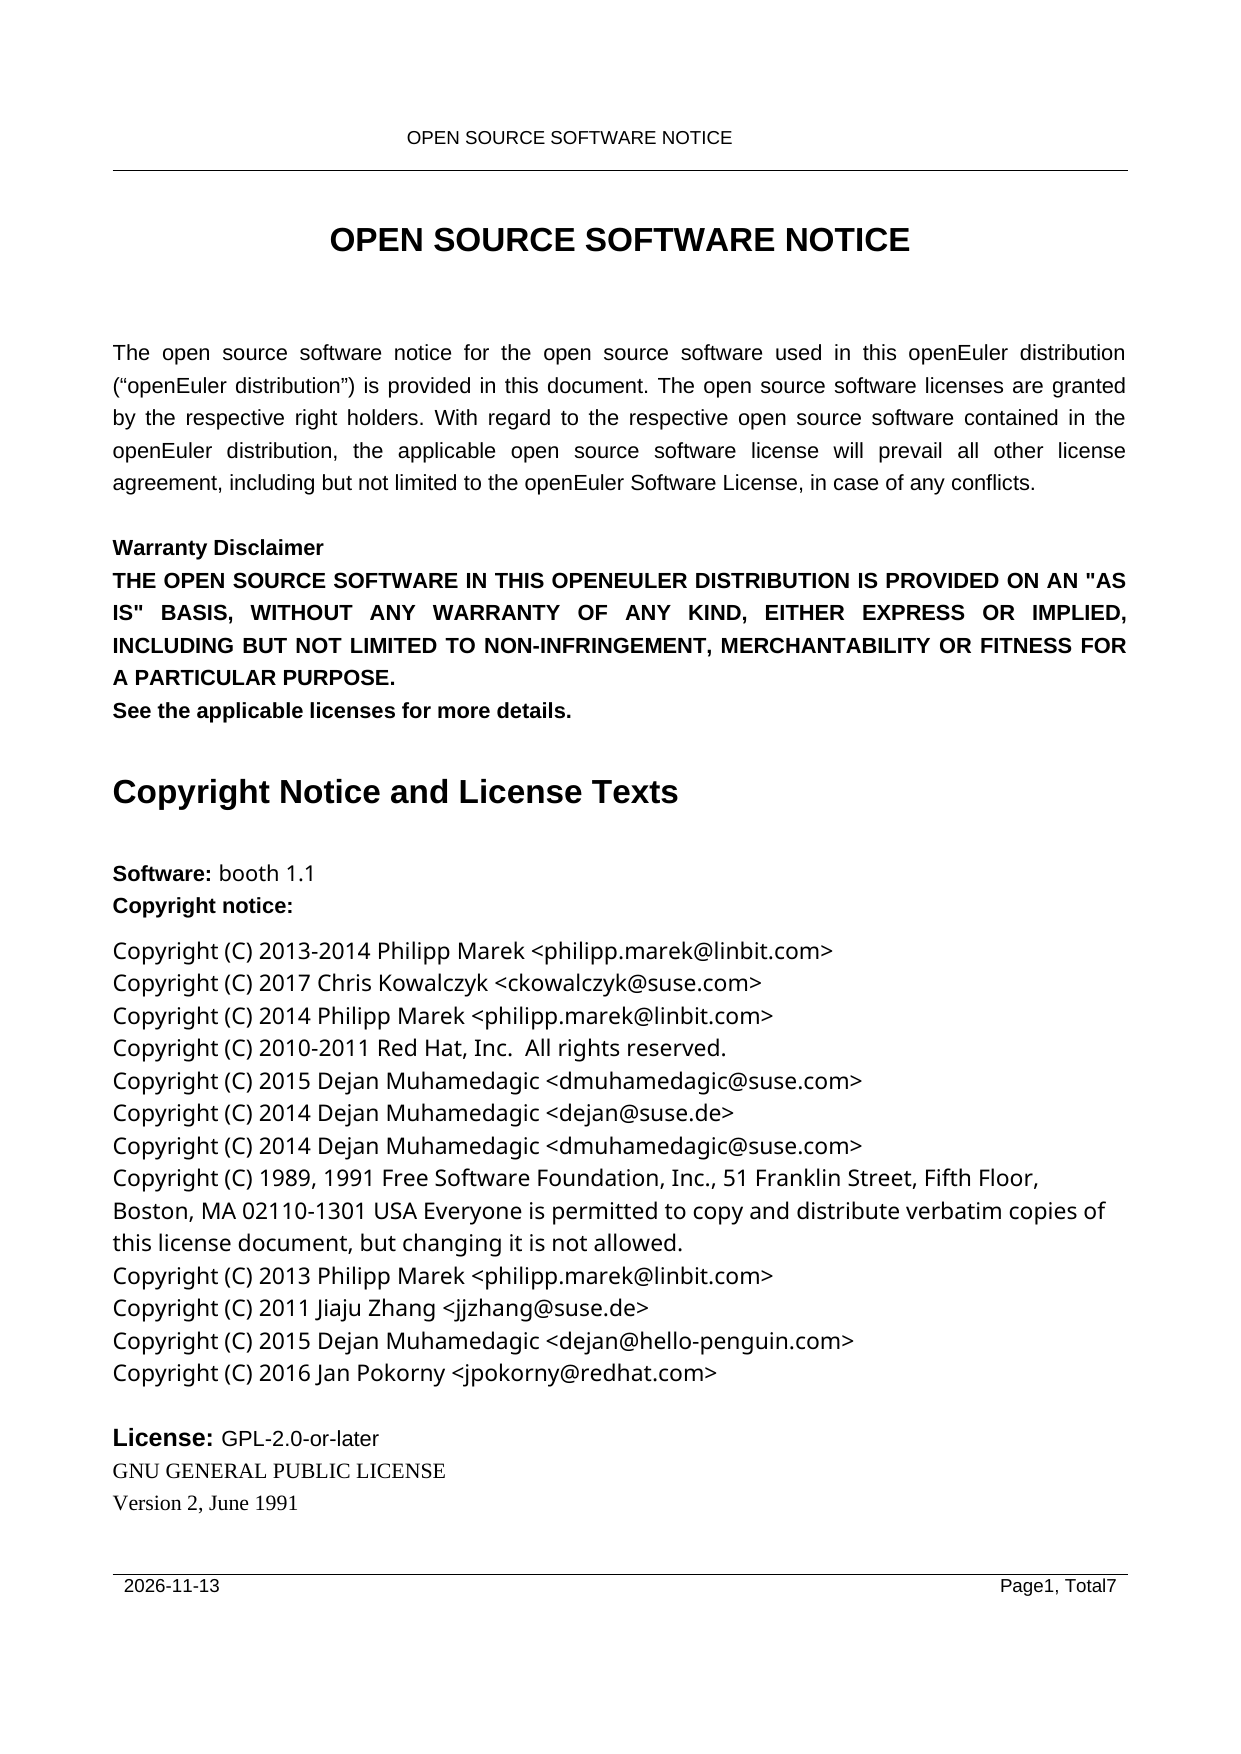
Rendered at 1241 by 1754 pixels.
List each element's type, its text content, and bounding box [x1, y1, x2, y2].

text Copyright notice: [112, 889, 1128, 921]
text Copyright Notice and License Texts [112, 759, 1128, 824]
text Copyright (C) 2013-2014 Philipp Marek <philipp.marek@linbit.com> Copyright (C) 2017 Chris Kowalczyk <ckowalczyk@suse.com> Copyright (C) 2014 Philipp Marek <philipp.marek@linbit.com> Copyright (C) 2010-2011 Red Hat, Inc. All rights reserved. Copyright (C) 2015 Dejan Muhamedagic <dmuhamedagic@suse.com> Copyright (C) 2014 Dejan Muhamedagic <dejan@suse.de> Copyright (C) 2014 Dejan Muhamedagic <dmuhamedagic@suse.com> Copyright (C) 1989, 1991 Free Software Foundation, Inc., 51 Franklin Street, Fifth Floor, Boston, MA 02110-1301 USA Everyone is permitted to copy and distribute verbatim copies of this license document, but changing it is not allowed. Copyright (C) 2013 Philipp Marek <philipp.marek@linbit.com> Copyright (C) 2011 Jiaju Zhang <jjzhang@suse.de> Copyright (C) 2015 Dejan Muhamedagic <dejan@hello-penguin.com> Copyright (C) 2016 Jan Pokorny <jpokorny@redhat.com> [112, 934, 1128, 1421]
text OPEN SOURCE SOFTWARE NOTICE [112, 206, 1128, 271]
text THE OPEN SOURCE SOFTWARE IN THIS OPENEULER DISTRIBUTION IS PROVIDED ON AN "AS IS" BASIS, WITHOUT ANY WARRANTY OF ANY KIND, EITHER EXPRESS OR IMPLIED, INCLUDING BUT NOT LIMITED TO NON-INFRINGEMENT, MERCHANTABILITY OR FITNESS FOR A PARTICULAR PURPOSE. See the applicable licenses for more details. [112, 564, 1128, 726]
text License: GPL-2.0-or-later [112, 1421, 1128, 1454]
text Warranty Disclaimer [112, 531, 1128, 564]
title Software: booth 1.1 [112, 856, 1128, 889]
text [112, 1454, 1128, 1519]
text The open source software notice for the open source software used in this openEuler distribution (“openEuler distribution”) is provided in this document. The open source software licenses are granted by the respective right holders. With regard to the respective open source software contained in the openEuler distribution, the applicable open source software license will prevail all other license agreement, including but not limited to the openEuler Software License, in case of any conflicts. [112, 336, 1128, 499]
